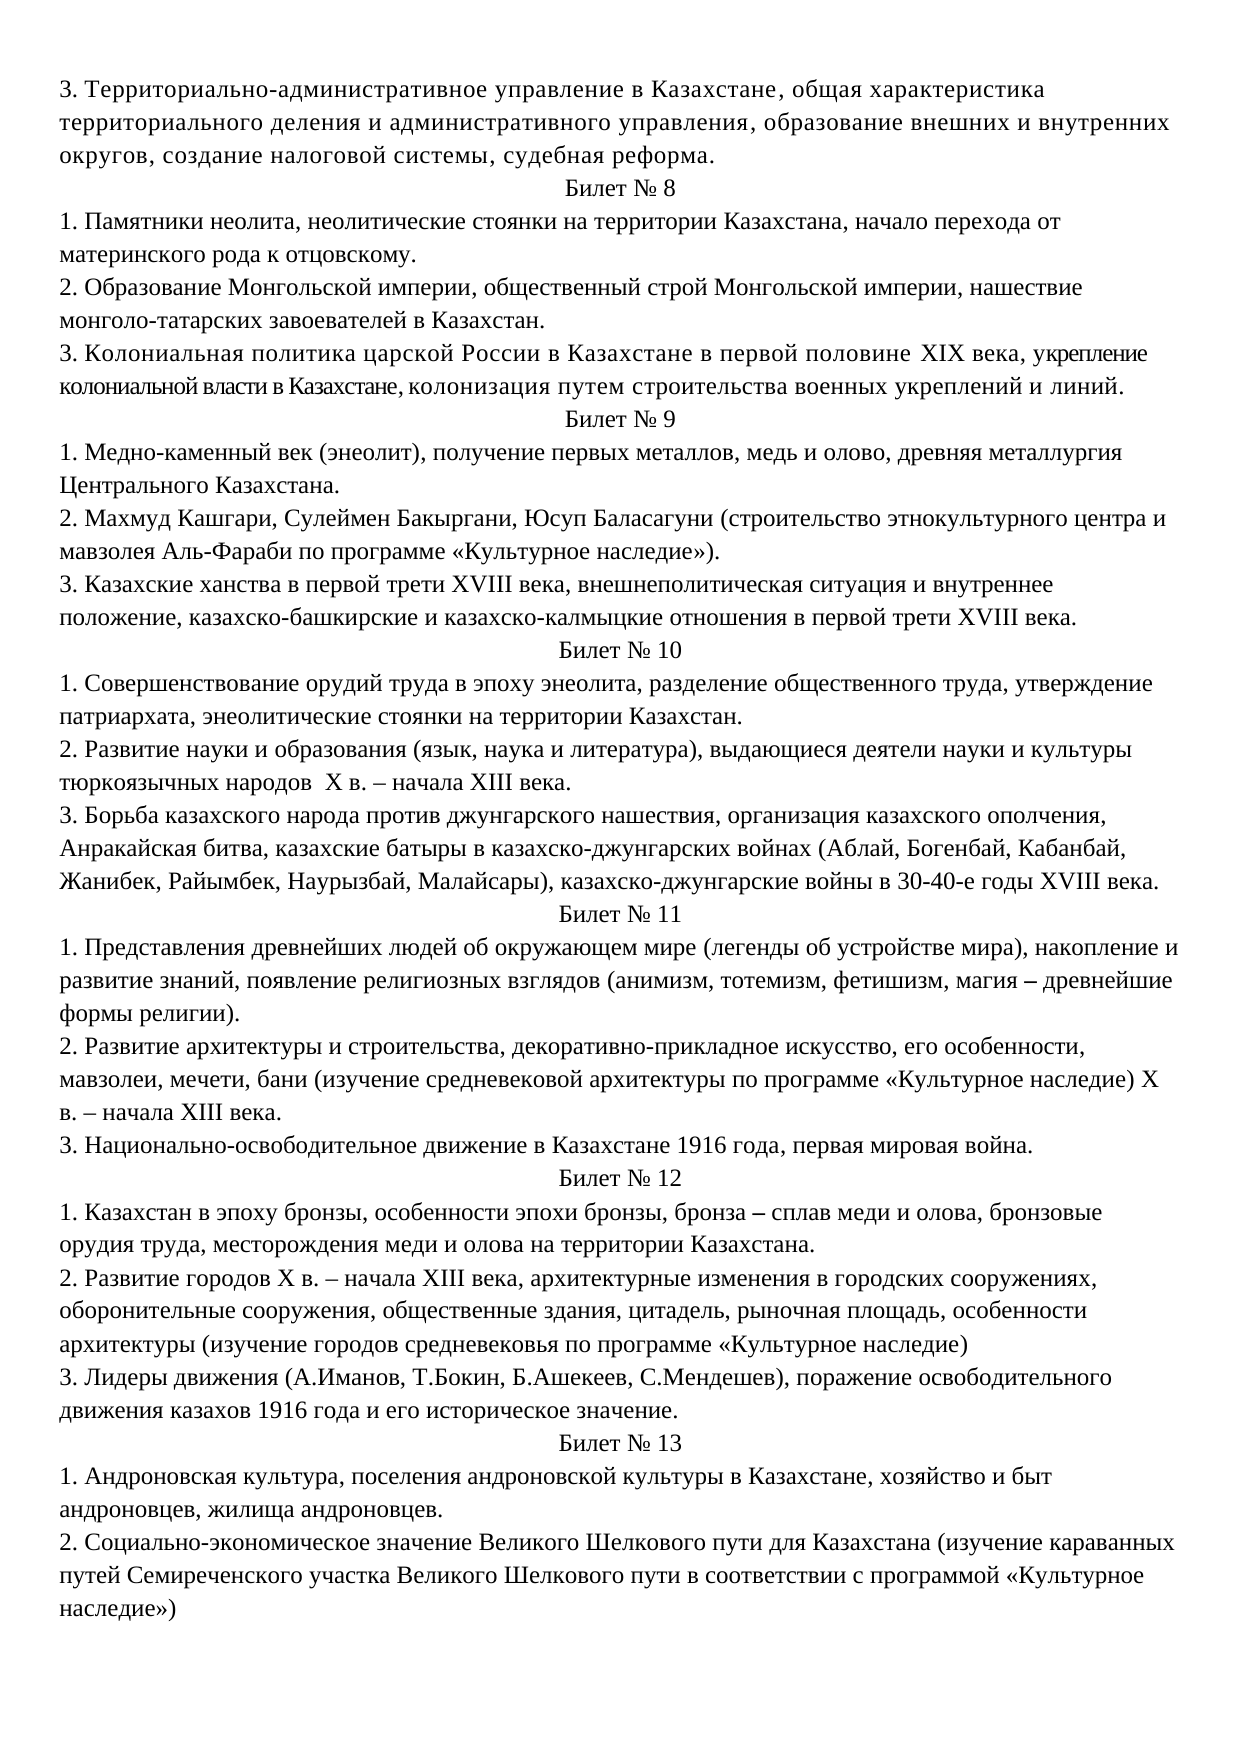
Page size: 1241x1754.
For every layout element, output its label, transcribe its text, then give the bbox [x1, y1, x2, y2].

text 3. Национально-освободительное движение в Казахстане 1916 года, первая мировая война. [59, 1131, 1181, 1159]
text 3. Территориально-административное управление в Казахстане, общая характеристика территориального деления и административного управления, образование внешних и внутренних округов, создание налоговой системы, судебная реформа. [59, 74, 1181, 169]
text 2. Махмуд Кашгари, Сулеймен Бакыргани, Юсуп Баласагуни (строительство этнокультурного центра и мавзолея Аль-Фараби по программе «Культурное наследие»). [59, 503, 1181, 565]
text Билет № 11 [59, 899, 1181, 928]
text 2. Социально-экономическое значение Великого Шелкового пути для Казахстана (изучение караванных путей Семиреченского участка Великого Шелкового пути в соответствии с программой «Культурное наследие») [59, 1527, 1181, 1622]
text 3. Колониальная политика царской России в Казахстане в первой половине XIX века, укрепление колониальной власти в Казахстане, колонизация путем строительства военных укреплений и линий. [59, 338, 1181, 400]
text 1. Представления древнейших людей об окружающем мире (легенды об устройстве мира), накопление и развитие знаний, появление религиозных взглядов (анимизм, тотемизм, фетишизм, магия – древнейшие формы религии). [59, 932, 1181, 1027]
text 1. Памятники неолита, неолитические стоянки на территории Казахстана, начало перехода от материнского рода к отцовскому. [59, 206, 1181, 268]
text 1. Андроновская культура, поселения андроновской культуры в Казахстане, хозяйство и быт андроновцев, жилища андроновцев. [59, 1461, 1181, 1522]
text 1. Медно-каменный век (энеолит), получение первых металлов, медь и олово, древняя металлургия Центрального Казахстана. [59, 437, 1181, 499]
text 3. Казахские ханства в первой трети XVIII века, внешнеполитическая ситуация и внутреннее положение, казахско-башкирские и казахско-калмыцкие отношения в первой трети XVIII века. [59, 569, 1181, 631]
text Билет № 8 [59, 173, 1181, 202]
text 1. Казахстан в эпоху бронзы, особенности эпохи бронзы, бронза – сплав меди и олова, бронзовые орудия труда, месторождения меди и олова на территории Казахстана. [59, 1197, 1181, 1258]
text 3. Лидеры движения (А.Иманов, Т.Бокин, Б.Ашекеев, С.Мендешев), поражение освободительного движения казахов 1916 года и его историческое значение. [59, 1362, 1181, 1423]
text Билет № 9 [59, 404, 1181, 433]
text 3. Борьба казахского народа против джунгарского нашествия, организация казахского ополчения, Анракайская битва, казахские батыры в казахско-джунгарских войнах (Аблай, Богенбай, Кабанбай, Жанибек, Райымбек, Наурызбай, Малайсары), казахско-джунгарские войны в 30-40-е годы XVIII века. [59, 800, 1181, 895]
text Билет № 13 [59, 1428, 1181, 1456]
text 2. Развитие архитектуры и строительства, декоративно-прикладное искусство, его особенности, мавзолеи, мечети, бани (изучение средневековой архитектуры по программе «Культурное наследие) Х в. – начала ХІІІ века. [59, 1031, 1181, 1126]
text 1. Совершенствование орудий труда в эпоху энеолита, разделение общественного труда, утверждение патриархата, энеолитические стоянки на территории Казахстан. [59, 668, 1181, 730]
text Билет № 10 [59, 635, 1181, 664]
text 2. Развитие городов Х в. – начала ХІІІ века, архитектурные изменения в городских сооружениях, оборонительные сооружения, общественные здания, цитадель, рыночная площадь, особенности архитектуры (изучение городов средневековья по программе «Культурное наследие) [59, 1263, 1181, 1357]
text 2. Образование Монгольской империи, общественный строй Монгольской империи, нашествие монголо-татарских завоевателей в Казахстан. [59, 272, 1181, 334]
text 2. Развитие науки и образования (язык, наука и литература), выдающиеся деятели науки и культуры тюркоязычных народов Х в. – начала ХІІІ века. [59, 734, 1181, 796]
text Билет № 12 [59, 1163, 1181, 1192]
